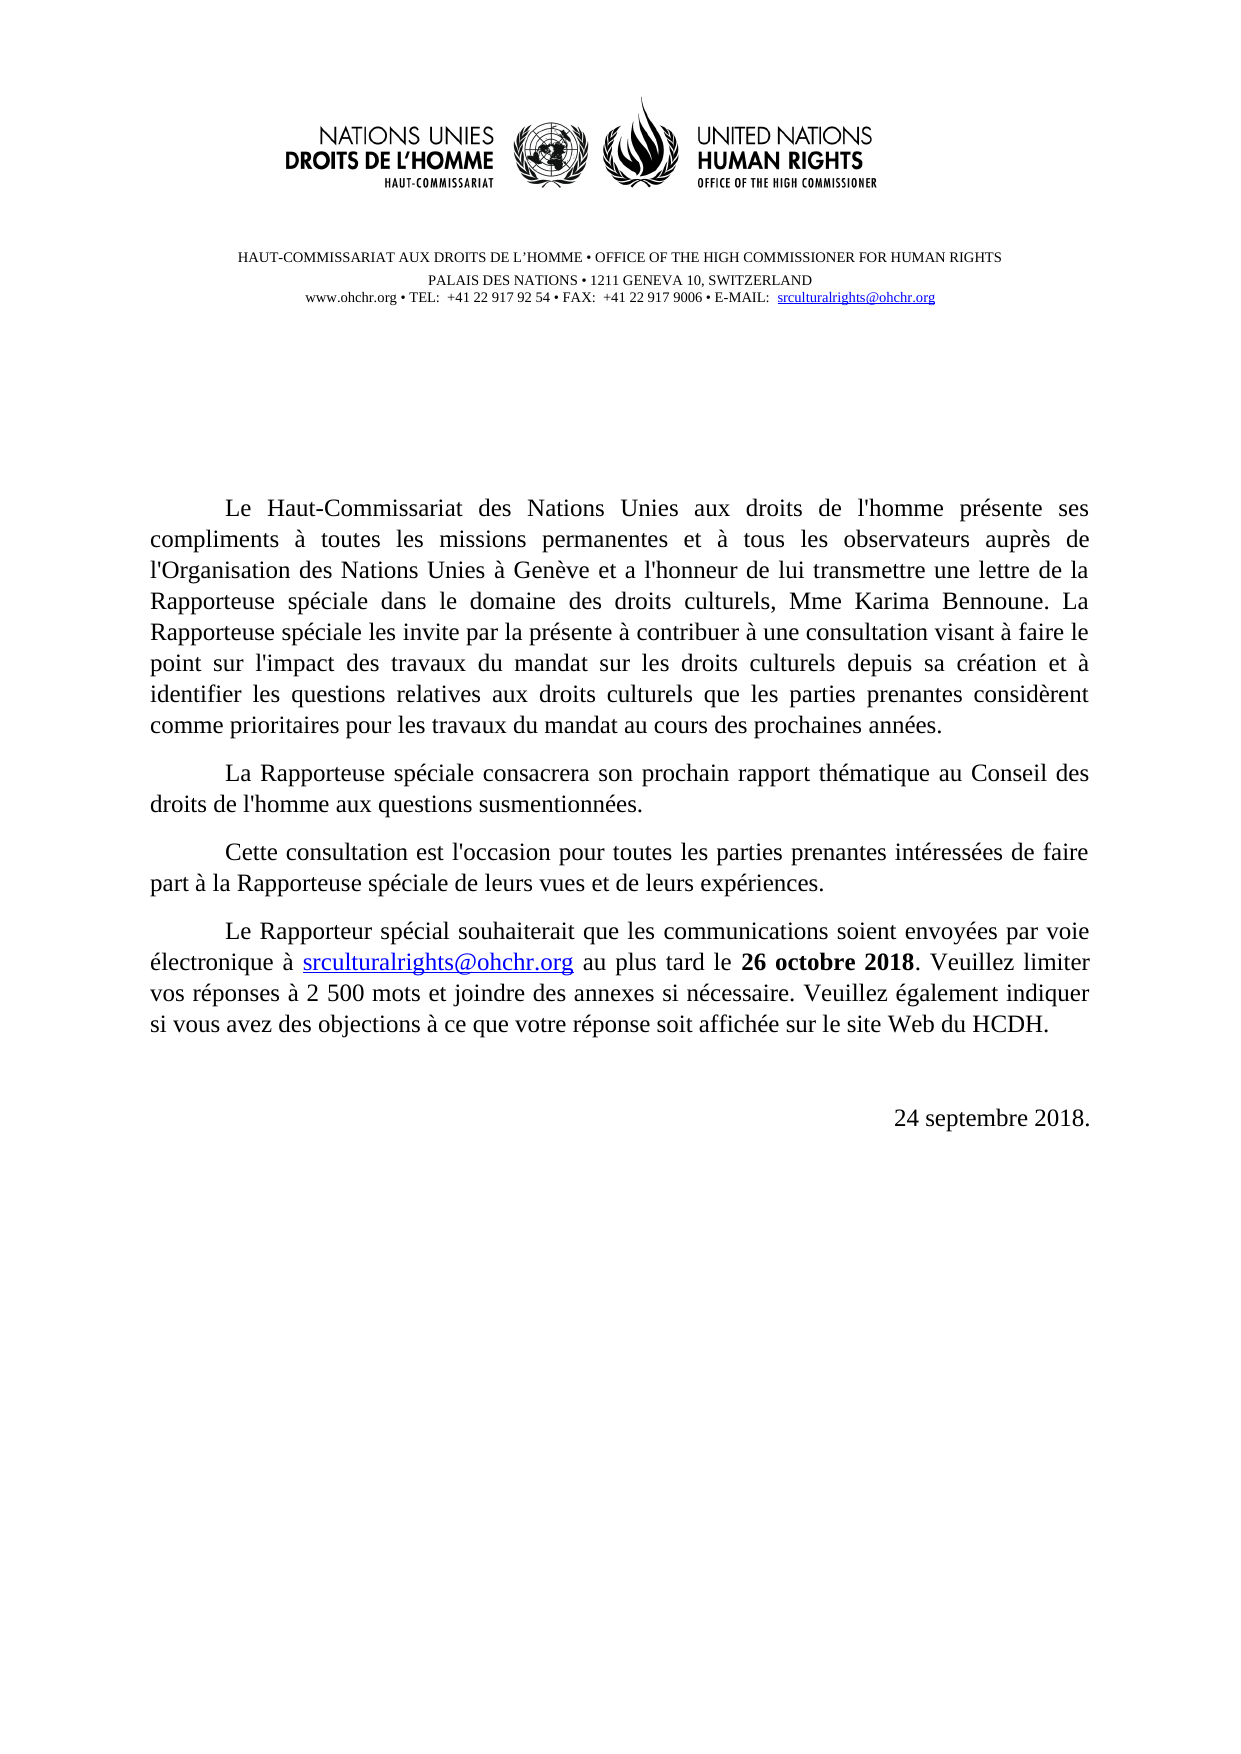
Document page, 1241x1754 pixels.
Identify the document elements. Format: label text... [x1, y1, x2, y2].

text La Rapporteuse spéciale consacrera son prochain rapport thématique au Conseil des droits de l'homme aux questions susmentionnées. [150, 758, 1090, 818]
text Le Haut-Commissariat des Nations Unies aux droits de l'homme présente ses compliments à toutes les missions permanentes et à tous les observateurs auprès de l'Organisation des Nations Unies à Genève et a l'honneur de lui transmettre une lettre de la Rapporteuse spéciale dans le domaine des droits culturels, Mme Karima Bennoune. La Rapporteuse spéciale les invite par la présente à contribuer à une consultation visant à faire le point sur l'impact des travaux du mandat sur les droits culturels depuis sa création et à identifier les questions relatives aux droits culturels que les parties prenantes considèrent comme prioritaires pour les travaux du mandat au cours des prochaines années. [150, 493, 1090, 739]
picture [271, 92, 922, 211]
text 24 septembre 2018. [150, 1103, 1090, 1132]
text Le Rapporteur spécial souhaiterait que les communications soient envoyées par voie électronique à srculturalrights@ohchr.org au plus tard le 26 octobre 2018. Veuillez limiter vos réponses à 2 500 mots et joindre des annexes si nécessaire. Veuillez également indiquer si vous avez des objections à ce que votre réponse soit affichée sur le site Web du HCDH. [150, 916, 1090, 1038]
text Cette consultation est l'occasion pour toutes les parties prenantes intéressées de faire part à la Rapporteuse spéciale de leurs vues et de leurs expériences. [150, 837, 1090, 897]
